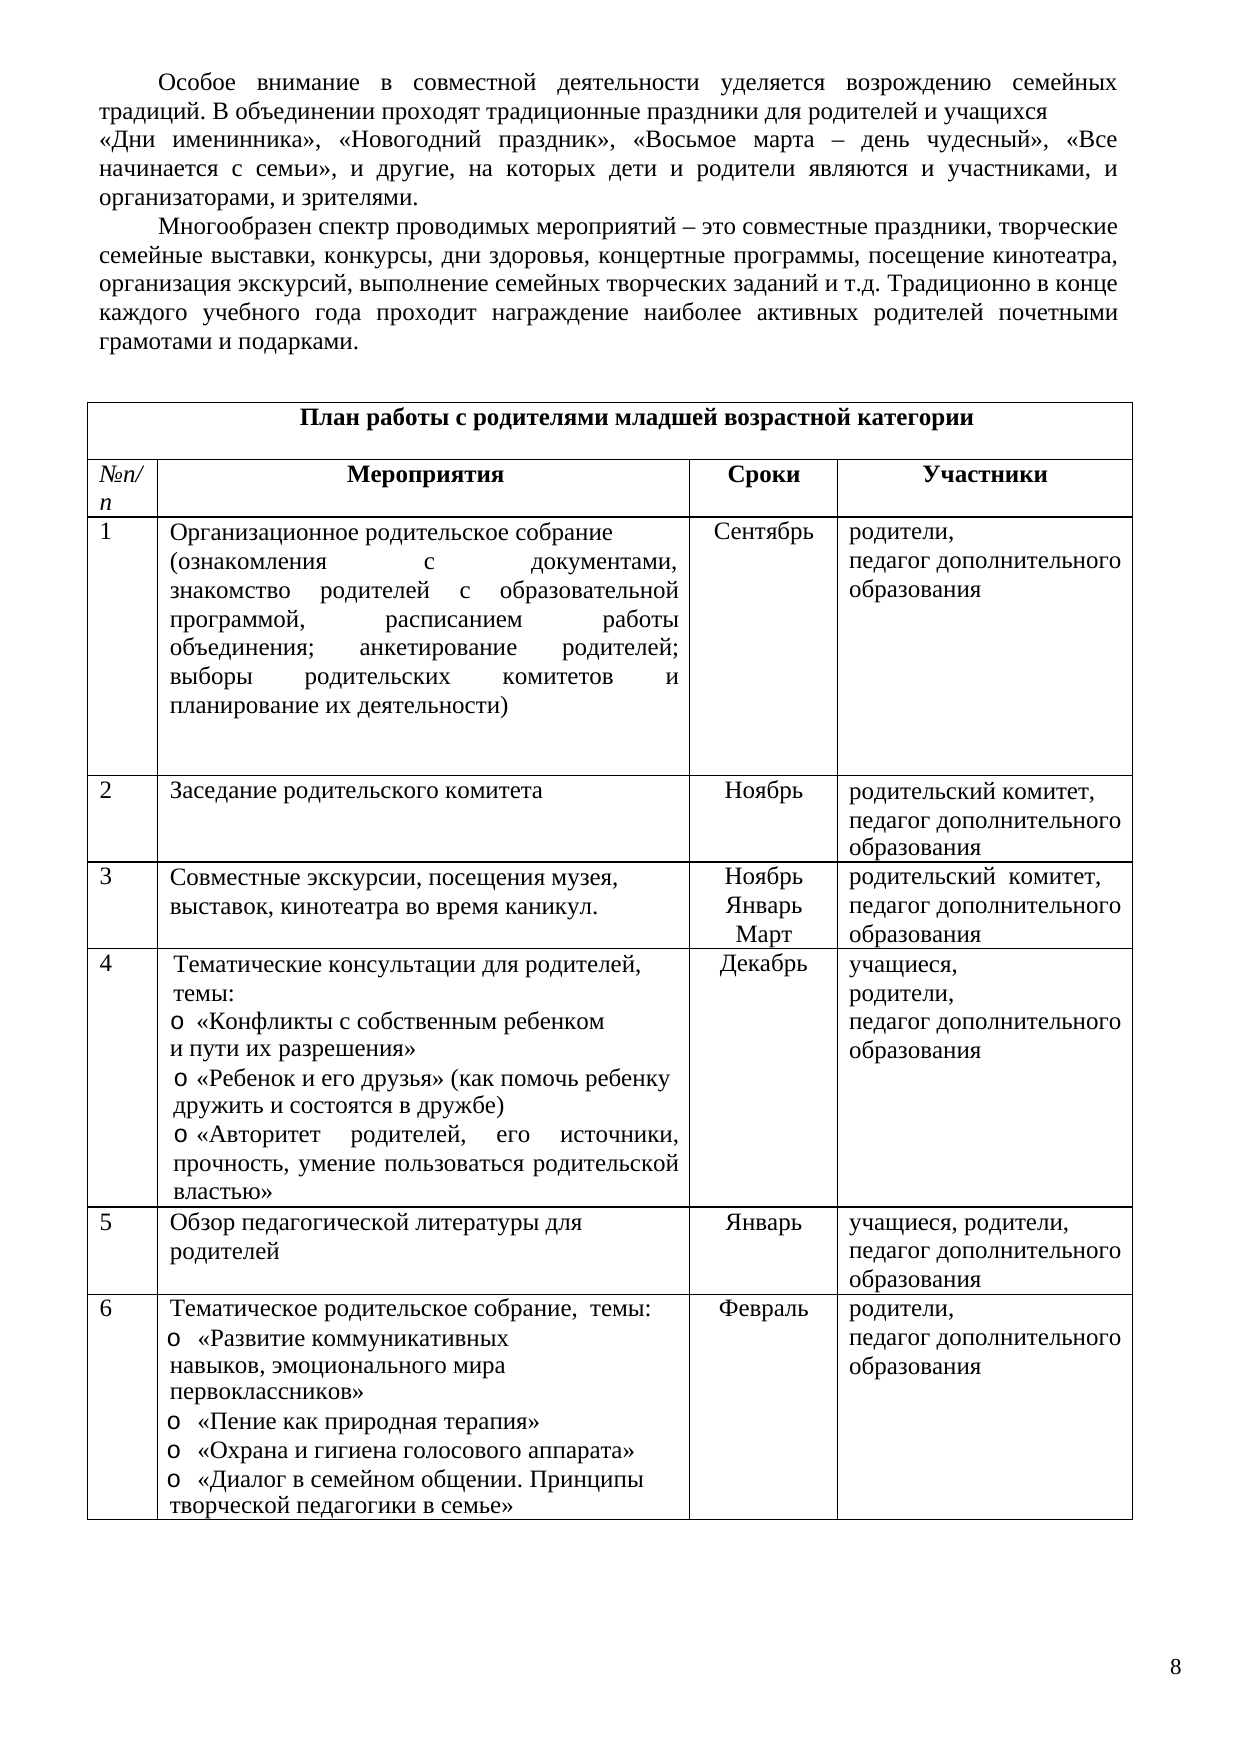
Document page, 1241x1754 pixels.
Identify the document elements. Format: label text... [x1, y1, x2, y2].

table_cell Декабрь [690, 949, 837, 1206]
text «Дни именинника», «Новогодний праздник», «Восьмое марта – день чудесный», «Все начинается с семьи», и другие, на которых дети и родители являются и участниками, и организаторами, и зрителями. [99, 124, 1118, 211]
text Особое внимание в совместной деятельности уделяется возрождению семейных традиций. В объединении проходят традиционные праздники для родителей и учащихся [99, 67, 1118, 124]
table_cell Заседание родительского комитета [158, 776, 689, 861]
table_header План работы с родителями младшей возрастной категории [88, 403, 1132, 459]
table_cell родительский комитет, педагог дополнительного образования [838, 776, 1132, 861]
table_cell Ноябрь Январь Март [690, 863, 837, 948]
text Многообразен спектр проводимых мероприятий – это совместные праздники, творческие семейные выставки, конкурсы, дни здоровья, концертные программы, посещение кинотеатра, организация экскурсий, выполнение семейных творческих заданий и т.д. Традиционно в конце каждого учебного года проходит награждение наиболее активных родителей почетными грамотами и подарками. [99, 211, 1119, 355]
table_cell Ноябрь [690, 776, 837, 861]
table_cell Сентябрь [690, 518, 837, 775]
table_cell 6 [88, 1295, 157, 1519]
table_cell 1 [88, 518, 157, 775]
table_cell Январь [690, 1208, 837, 1293]
table_cell родители, педагог дополнительного образования [838, 1295, 1132, 1519]
table_cell учащиеся, родители, педагог дополнительного образования [838, 949, 1132, 1206]
table_cell Совместные экскурсии, посещения музея, выставок, кинотеатра во время каникул. [158, 863, 689, 948]
table_cell родители, педагог дополнительного образования [838, 518, 1132, 775]
table_cell родительский комитет, педагог дополнительного образования [838, 863, 1132, 948]
table_cell Обзор педагогической литературы для родителей [158, 1208, 689, 1293]
table_cell Тематическое родительское собрание, темы: «Развитие коммуникативных навыков, эмоционального мира первоклассников» «Пение как природная терапия» «Охрана и гигиена голосового аппарата» «Диалог в семейном общении. Принципы творческой педагогики в семье» [158, 1295, 689, 1519]
table_cell Тематические консультации для родителей, темы: «Конфликты с собственным ребенком и пути их разрешения» «Ребенок и его друзья» (как помочь ребенку дружить и состоятся в дружбе) «Авторитет родителей, его источники, прочность, умение пользоваться родительской властью» [158, 949, 689, 1206]
table_cell №п/ п [88, 460, 157, 516]
table_cell Организационное родительское собрание (ознакомления с документами, знакомство родителей с образовательной программой, расписанием работы объединения; анкетирование родителей; выборы родительских комитетов и планирование их деятельности) [158, 518, 689, 775]
table_cell Сроки [690, 460, 837, 516]
table_cell 4 [88, 949, 157, 1206]
table_cell Участники [838, 460, 1132, 516]
table_cell 3 [88, 863, 157, 948]
table_cell учащиеся, родители, педагог дополнительного образования [838, 1208, 1132, 1293]
table_cell Мероприятия [158, 460, 689, 516]
table_cell 5 [88, 1208, 157, 1293]
table_cell 2 [88, 776, 157, 861]
table_cell Февраль [690, 1295, 837, 1519]
